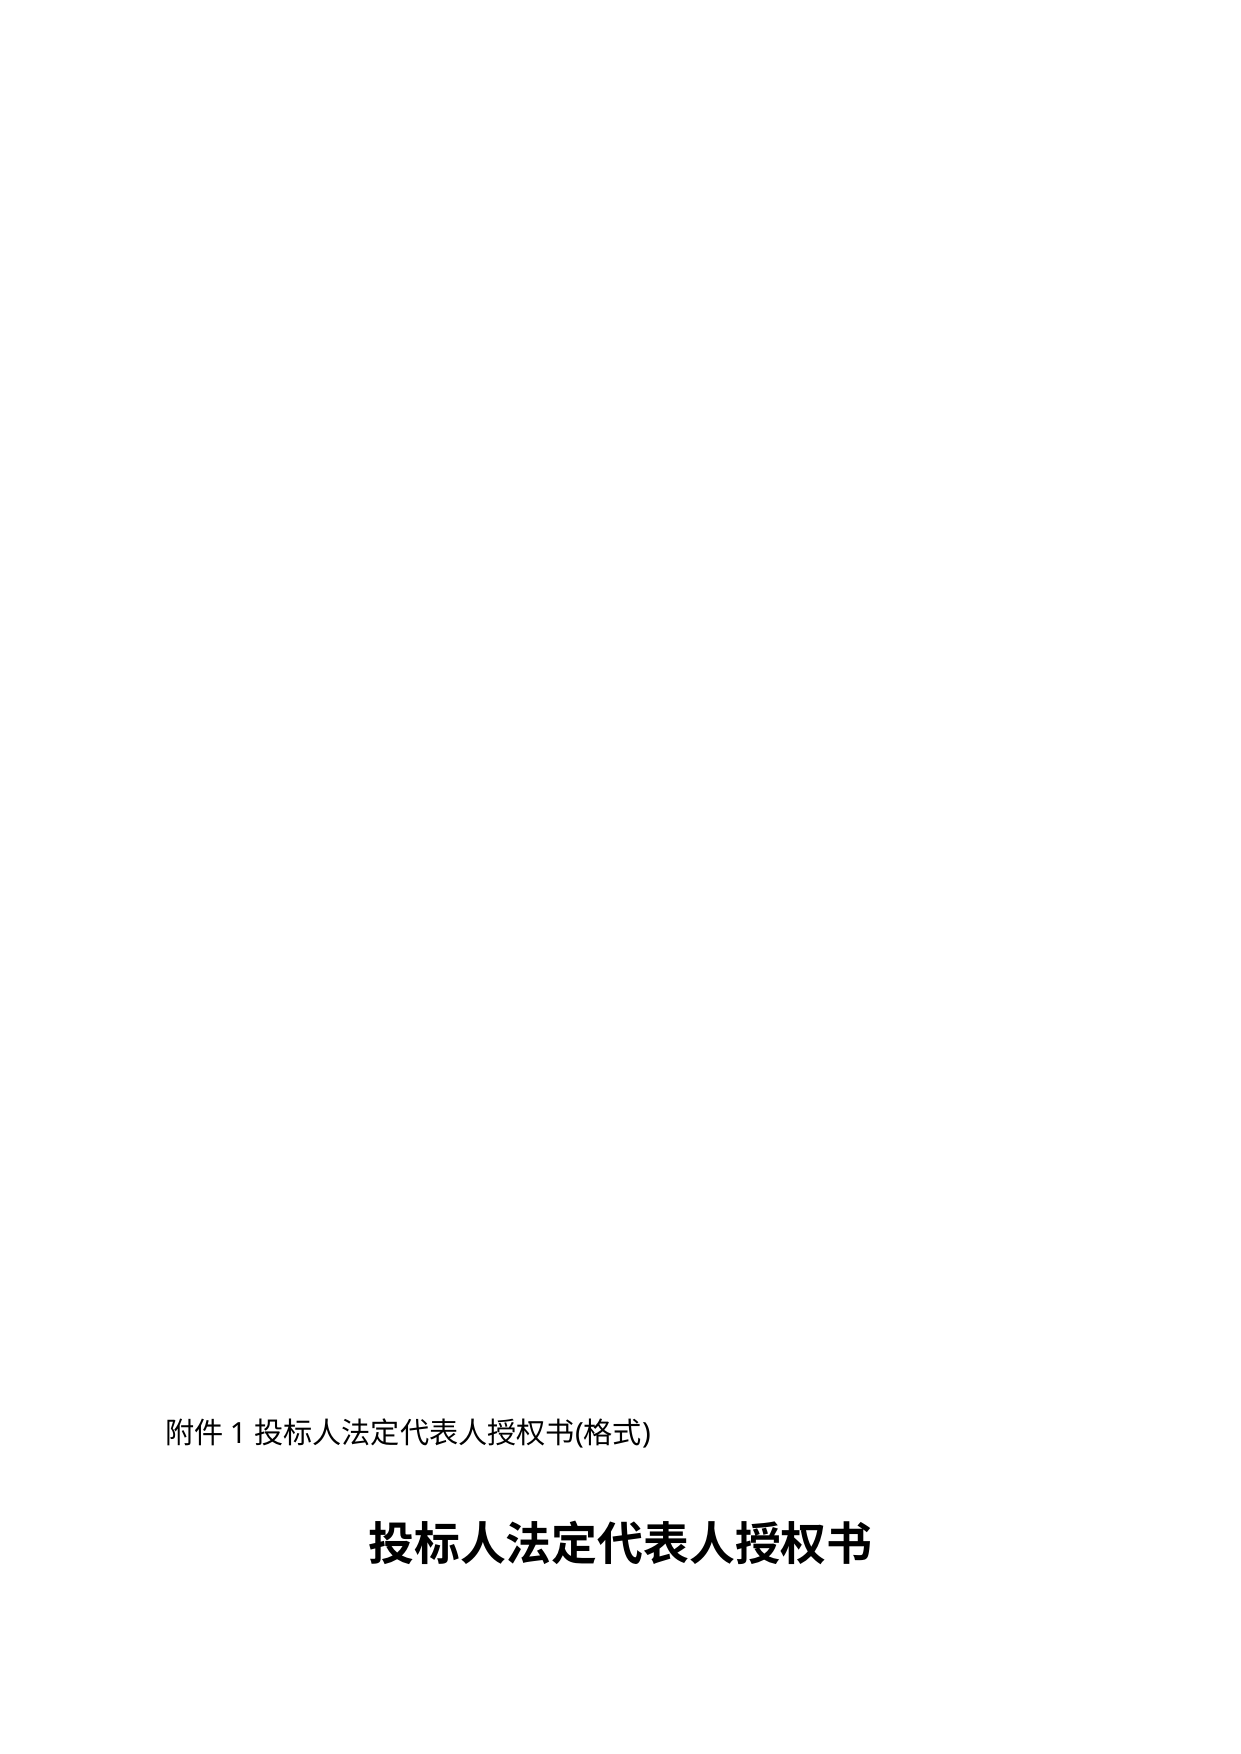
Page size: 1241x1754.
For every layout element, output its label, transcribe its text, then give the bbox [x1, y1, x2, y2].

title 附件1 投标人法定代表人授权书(格式) [165, 1409, 1075, 1452]
title 投标人法定代表人授权书 [165, 1517, 1075, 1571]
